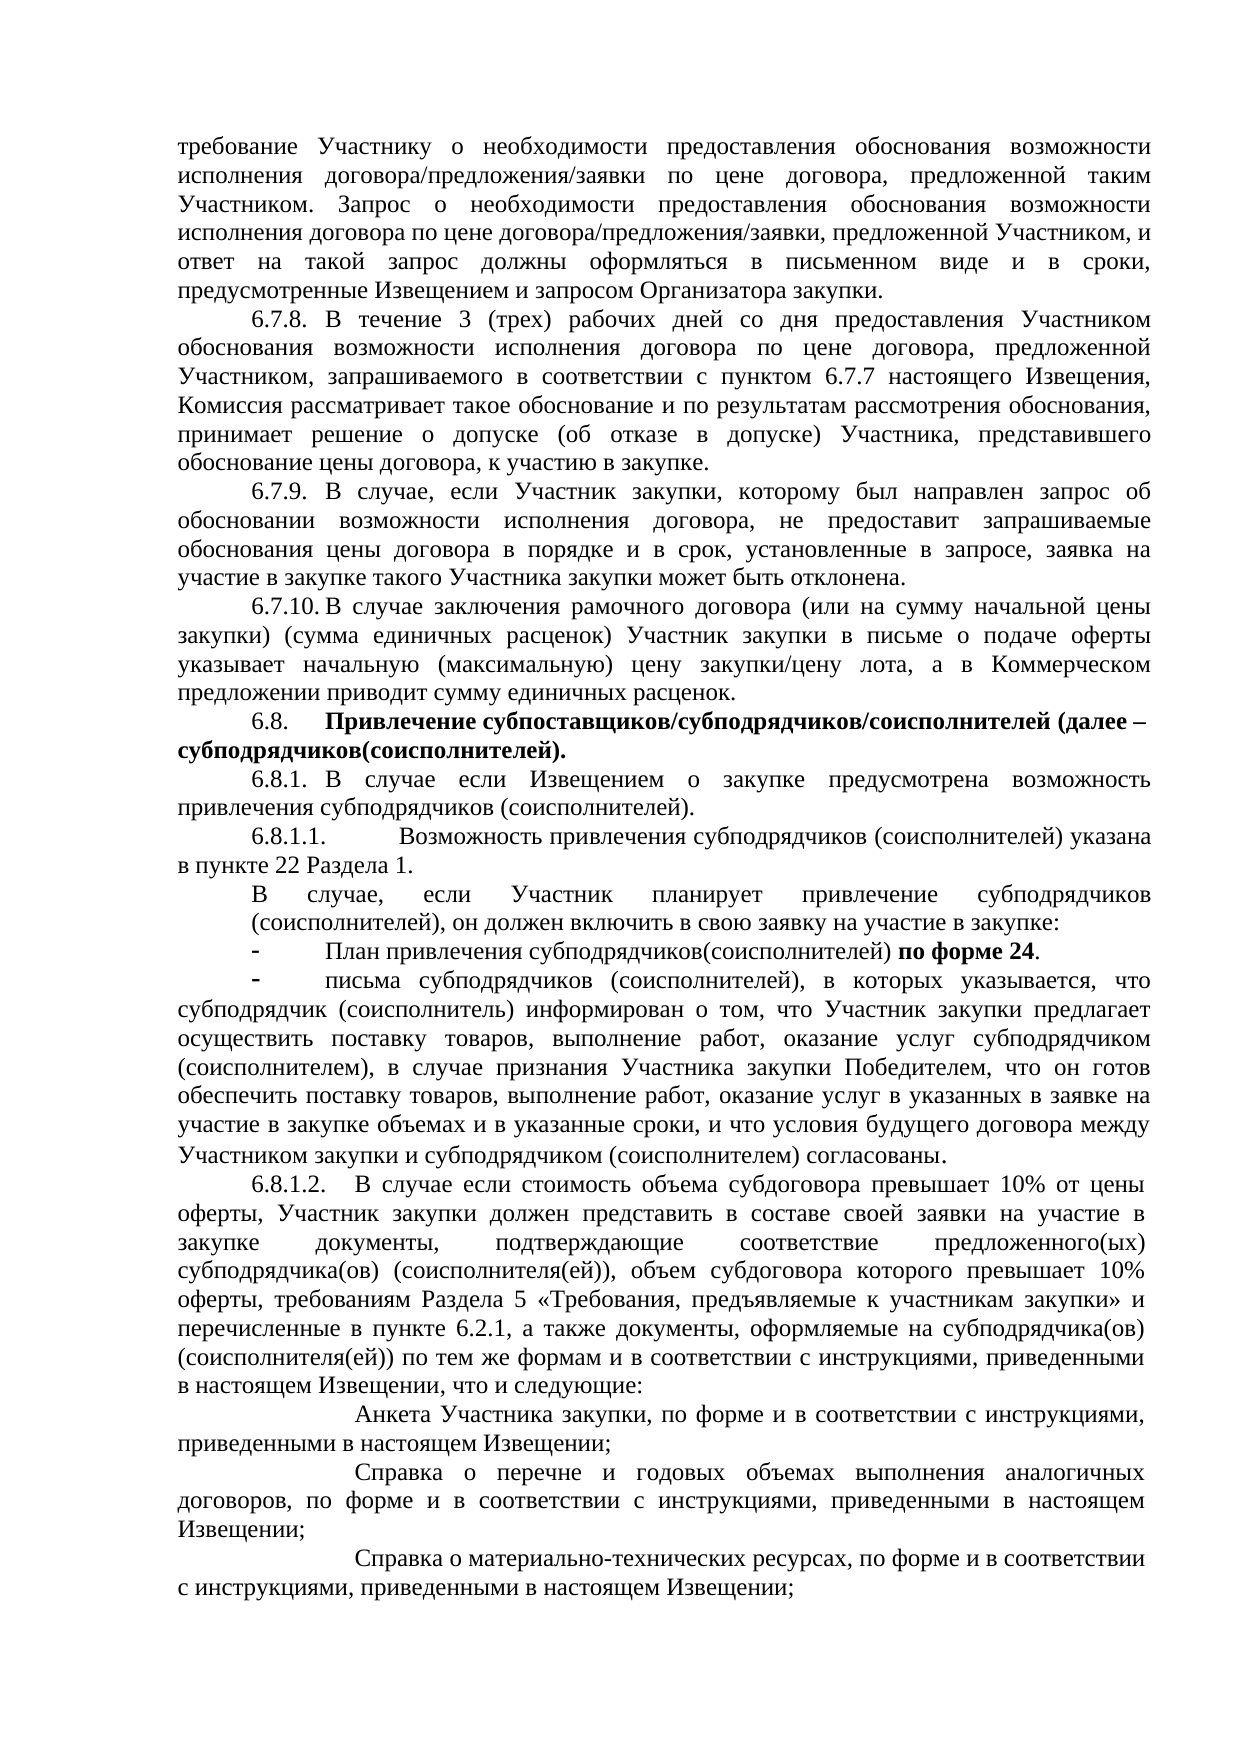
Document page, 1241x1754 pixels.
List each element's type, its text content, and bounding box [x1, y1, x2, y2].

text ­ Анкета Участника закупки, по форме и в соответствии с инструкциями, приведенными в настоящем Извещении; [177, 1399, 1146, 1457]
list В случае если стоимость объема субдоговора превышает 10% от цены оферты, Участник закупки должен представить в составе своей заявки на участие в закупке документы, подтверждающие соответствие предложенного(ых) субподрядчика(ов) (соисполнителя(ей)), объем субдоговора которого превышает 10% оферты, требованиям Раздела 5 «Требования, предъявляемые к участникам закупки» и перечисленные в пункте 6.2.1, а также документы, оформляемые на субподрядчика(ов) (соисполнителя(ей)) по тем же формам и в соответствии с инструкциями, приведенными в настоящем Извещении, что и следующие: [177, 1169, 1146, 1399]
list письма субподрядчиков (соисполнителей), в которых указывается, что субподрядчик (соисполнитель) информирован о том, что Участник закупки предлагает осуществить поставку товаров, выполнение работ, оказание услуг субподрядчиком (соисполнителем), в случае признания Участника закупки Победителем, что он готов обеспечить поставку товаров, выполнение работ, оказание услуг в указанных в заявке на участие в закупке объемах и в указанные сроки, и что условия будущего договора между Участником закупки и субподрядчиком (соисполнителем) согласованы. [177, 965, 1152, 1169]
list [177, 131, 1152, 304]
list В случае, если Участник планирует привлечение субподрядчиков (соисполнителей), он должен включить в свою заявку на участие в закупке: [251, 879, 1152, 936]
text ­ Справка о перечне и годовых объемах выполнения аналогичных договоров, по форме и в соответствии с инструкциями, приведенными в настоящем Извещении; [177, 1457, 1146, 1543]
list В течение 3 (трех) рабочих дней со дня предоставления Участником обоснования возможности исполнения договора по цене договора, предложенной Участником, запрашиваемого в соответствии с пунктом 6.7.7 настоящего Извещения, Комиссия рассматривает такое обоснование и по результатам рассмотрения обоснования, принимает решение о допуске (об отказе в допуске) Участника, представившего обоснование цены договора, к участию в закупке. [177, 304, 1152, 476]
list В случае заключения рамочного договора (или на сумму начальной цены закупки) (сумма единичных расценок) Участник закупки в письме о подаче оферты указывает начальную (максимальную) цену закупки/цену лота, а в Коммерческом предложении приводит сумму единичных расценок. [177, 591, 1152, 706]
list Возможность привлечения субподрядчиков (соисполнителей) указана в пункте 22 Раздела 1. [177, 821, 1152, 879]
list В случае если Извещением о закупке предусмотрена возможность привлечения субподрядчиков (соисполнителей). [177, 764, 1152, 821]
text ­ Справка о материально-технических ресурсах, по форме и в соответствии с инструкциями, приведенными в настоящем Извещении; [177, 1543, 1146, 1600]
list Привлечение субпоставщиков/субподрядчиков/соисполнителей (далее – субподрядчиков(соисполнителей). [177, 706, 1152, 764]
list План привлечения субподрядчиков(соисполнителей) по форме 24. [177, 936, 1152, 965]
list В случае, если Участник закупки, которому был направлен запрос об обосновании возможности исполнения договора, не предоставит запрашиваемые обоснования цены договора в порядке и в срок, установленные в запросе, заявка на участие в закупке такого Участника закупки может быть отклонена. [177, 476, 1152, 591]
